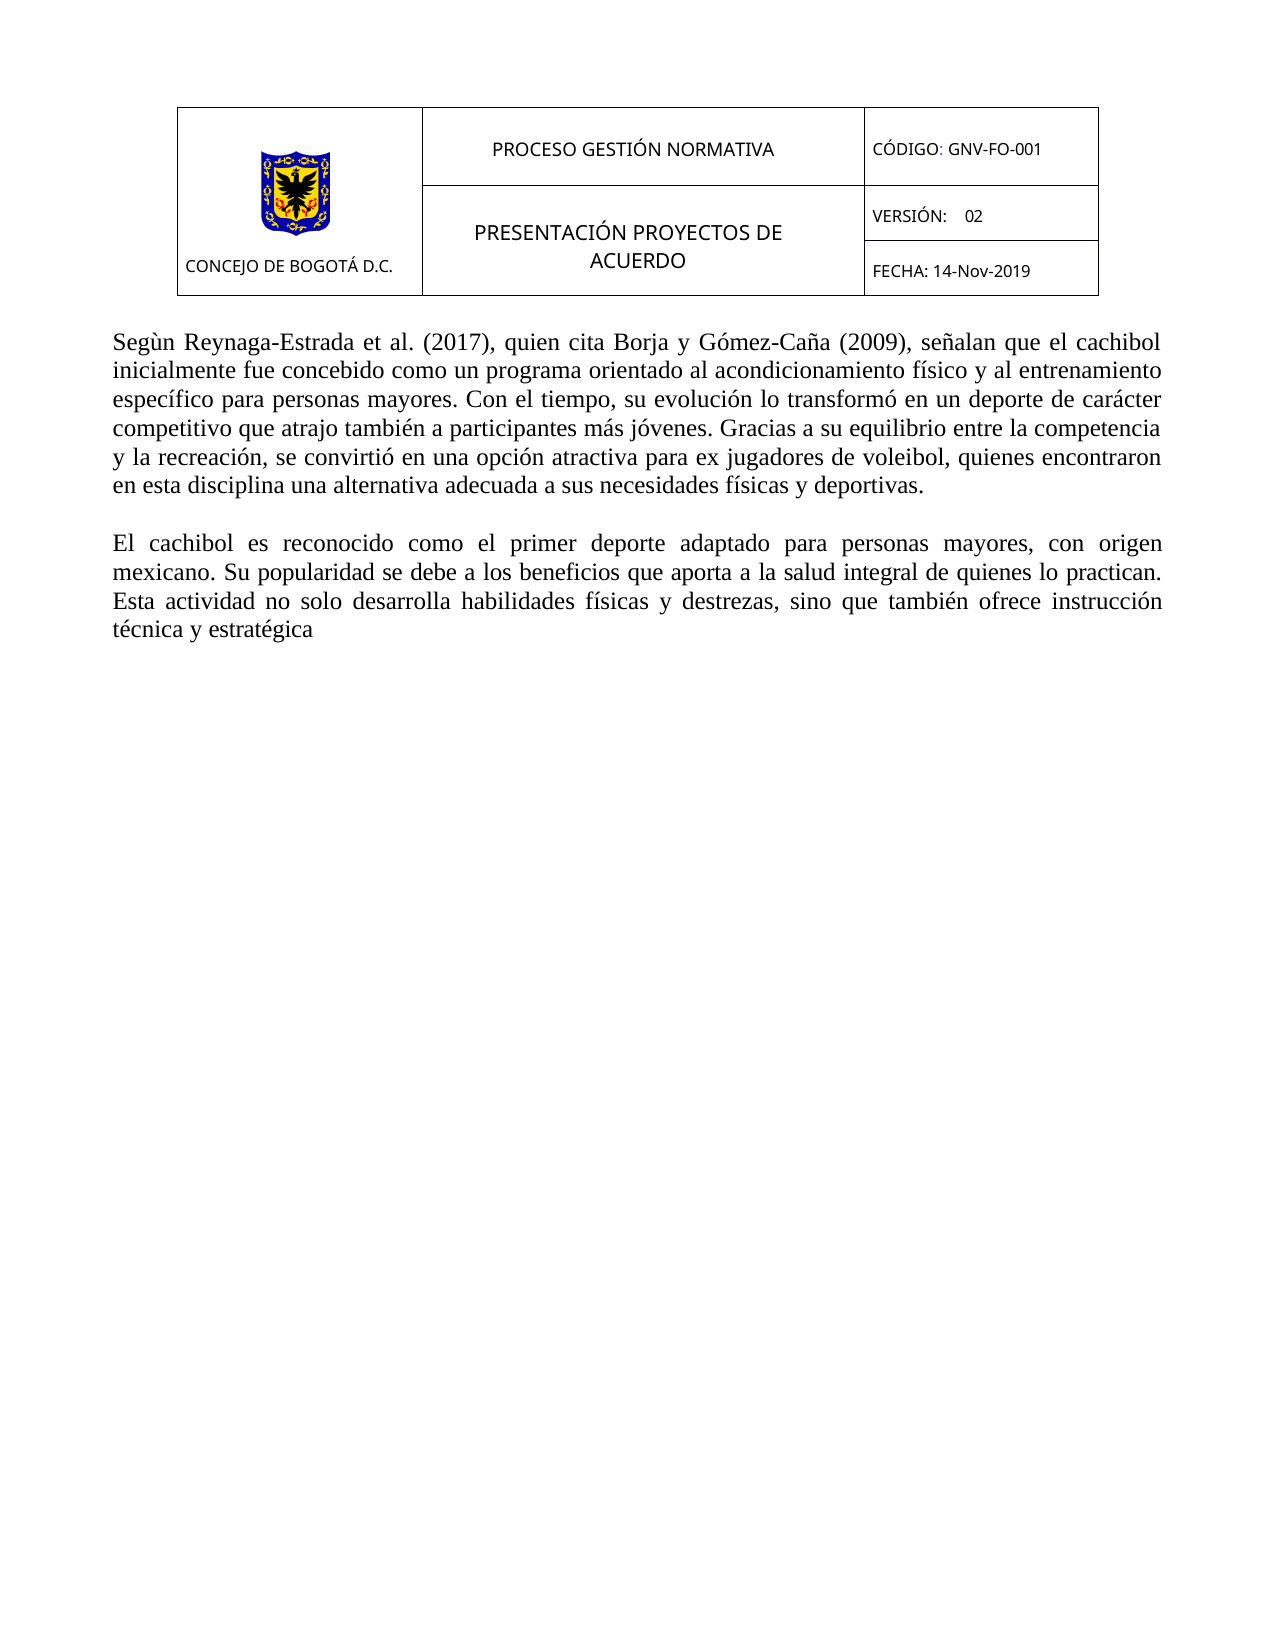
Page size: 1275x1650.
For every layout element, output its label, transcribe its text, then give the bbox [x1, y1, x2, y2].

picture [261, 151, 330, 236]
text El cachibol es reconocido como el primer deporte adaptado para personas mayores, con origen mexicano. Su popularidad se debe a los beneficios que aporta a la salud integral de quienes lo practican. Esta actividad no solo desarrolla habilidades físicas y destrezas, sino que también ofrece instrucción técnica y estratégica [112, 528, 1163, 643]
text Segùn Reynaga-Estrada et al. (2017), quien cita Borja y Gómez-Caña (2009), señalan que el cachibol inicialmente fue concebido como un programa orientado al acondicionamiento físico y al entrenamiento específico para personas mayores. Con el tiempo, su evolución lo transformó en un deporte de carácter competitivo que atrajo también a participantes más jóvenes. Gracias a su equilibrio entre la competencia y la recreación, se convirtió en una opción atractiva para ex jugadores de voleibol, quienes encontraron en esta disciplina una alternativa adecuada a sus necesidades físicas y deportivas. [112, 327, 1163, 499]
